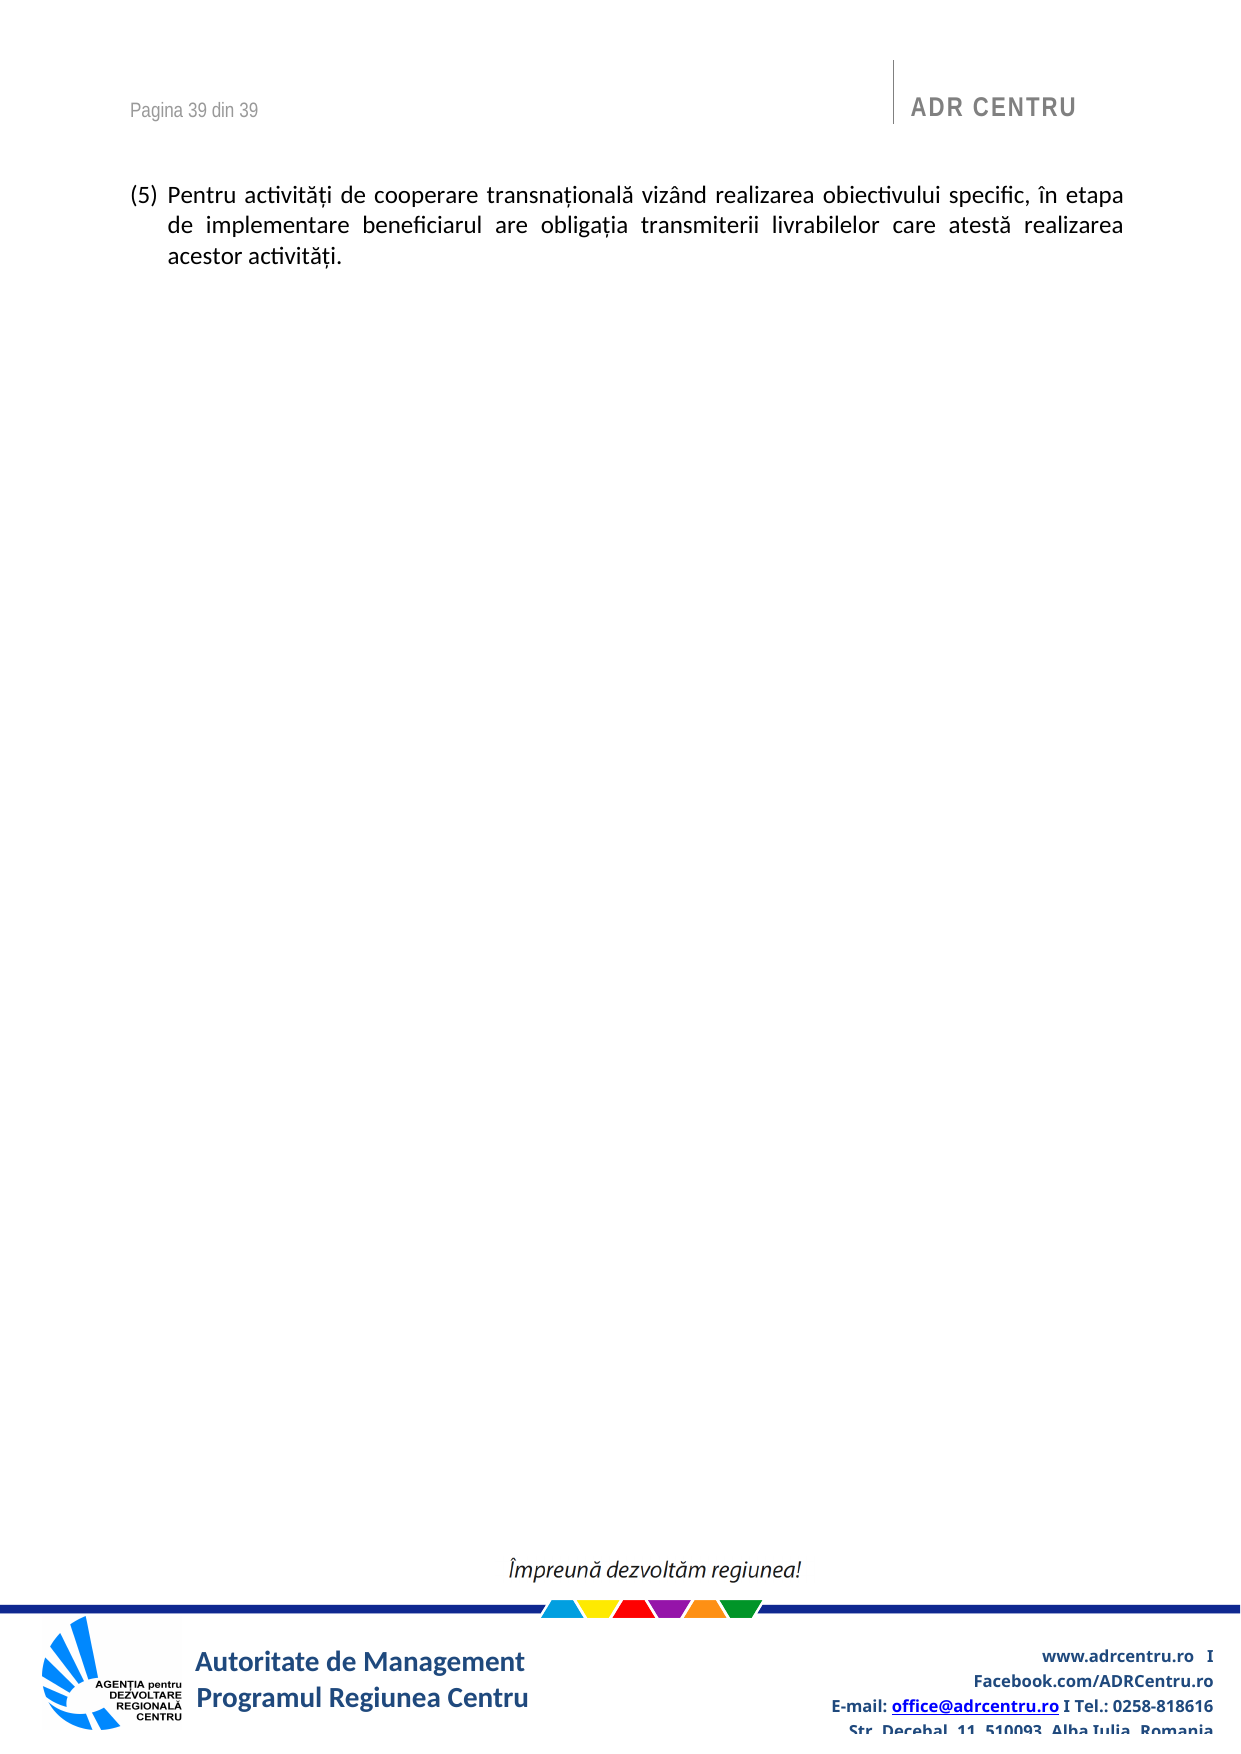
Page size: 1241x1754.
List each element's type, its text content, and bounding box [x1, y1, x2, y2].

picture [574, 1600, 1241, 1618]
picture [495, 1556, 814, 1583]
list Pentru activități de cooperare transnațională vizând realizarea obiectivului specific, în etapa de implementare beneficiarul are obligația transmiterii livrabilelor care atestă realizarea acestor activități. [130, 179, 1125, 270]
picture [0, 1600, 550, 1730]
